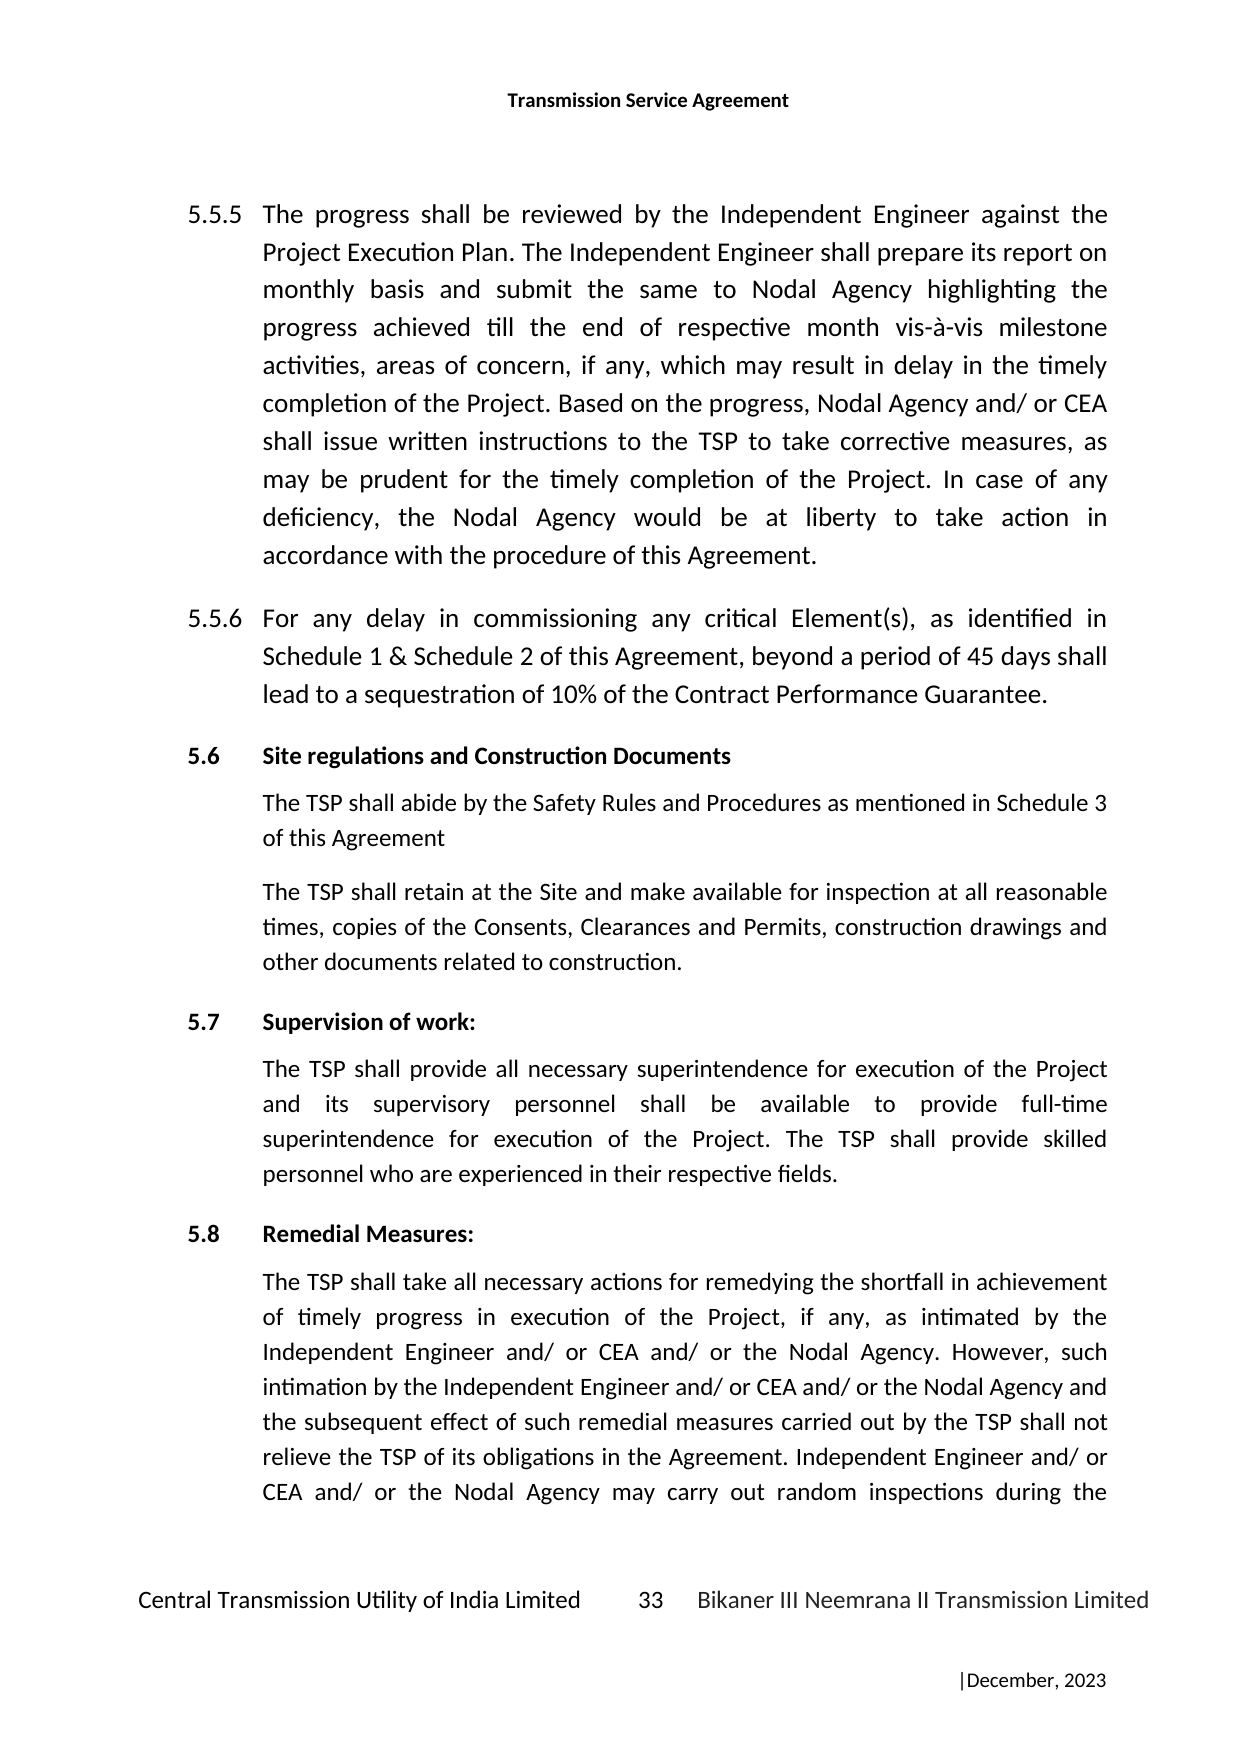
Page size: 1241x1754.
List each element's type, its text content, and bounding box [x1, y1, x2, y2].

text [262, 1266, 1109, 1507]
subtitle Site regulations and Construction Documents [187, 740, 1109, 770]
subtitle Remedial Measures: [187, 1218, 1109, 1249]
subtitle For any delay in commissioning any critical Element(s), as identified in Schedule 1 & Schedule 2 of this Agreement, beyond a period of 45 days shall lead to a sequestration of 10% of the Contract Performance Guarantee. [187, 601, 1109, 710]
text The TSP shall abide by the Safety Rules and Procedures as mentioned in Schedule 3 of this Agreement [262, 787, 1109, 853]
text The TSP shall retain at the Site and make available for inspection at all reasonable times, copies of the Consents, Clearances and Permits, construction drawings and other documents related to construction. [262, 876, 1109, 977]
subtitle Supervision of work: [187, 1006, 1109, 1037]
text The TSP shall provide all necessary superintendence for execution of the Project and its supervisory personnel shall be available to provide full-time superintendence for execution of the Project. The TSP shall provide skilled personnel who are experienced in their respective fields. [262, 1053, 1109, 1189]
subtitle The progress shall be reviewed by the Independent Engineer against the Project Execution Plan. The Independent Engineer shall prepare its report on monthly basis and submit the same to Nodal Agency highlighting the progress achieved till the end of respective month vis-à-vis milestone activities, areas of concern, if any, which may result in delay in the timely completion of the Project. Based on the progress, Nodal Agency and/ or CEA shall issue written instructions to the TSP to take corrective measures, as may be prudent for the timely completion of the Project. In case of any deficiency, the Nodal Agency would be at liberty to take action in accordance with the procedure of this Agreement. [187, 197, 1109, 571]
